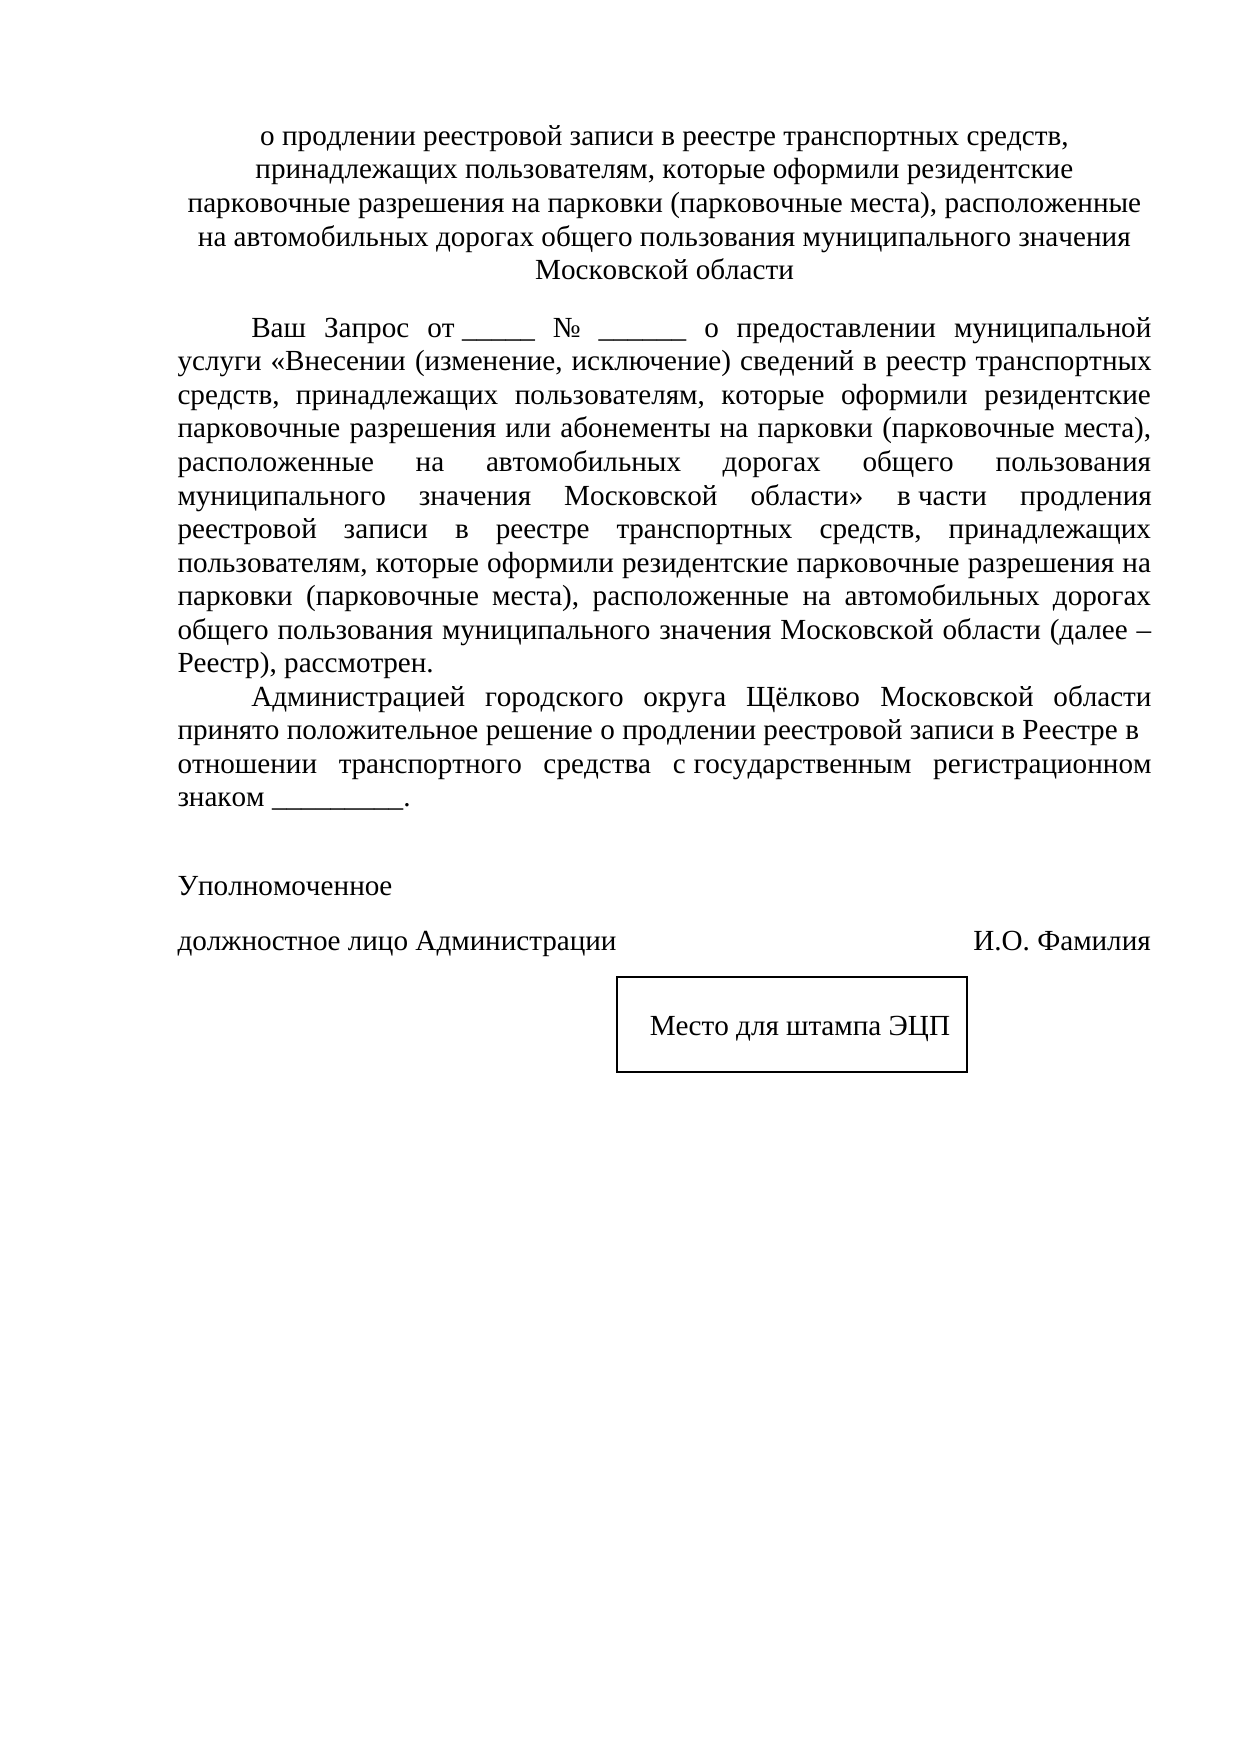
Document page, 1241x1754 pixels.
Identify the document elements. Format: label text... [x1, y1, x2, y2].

text Уполномоченное [177, 868, 1152, 902]
text Ваш Запрос от _____ № ______ о предоставлении муниципальной услуги «Внесении (изменение, исключение) сведений в реестр транспортных средств, принадлежащих пользователям, которые оформили резидентские парковочные разрешения или абонементы на парковки (парковочные места), расположенные на автомобильных дорогах общего пользования муниципального значения Московской области» в части продления реестровой записи в реестре транспортных средств, принадлежащих пользователям, которые оформили резидентские парковочные разрешения на парковки (парковочные места), расположенные на автомобильных дорогах общего пользования муниципального значения Московской области (далее – Реестр), рассмотрен. [177, 310, 1152, 679]
text о продлении реестровой записи в реестре транспортных средств, принадлежащих пользователям, которые оформили резидентские парковочные разрешения на парковки (парковочные места), расположенные на автомобильных дорогах общего пользования муниципального значения Московской области [177, 118, 1152, 286]
text должностное лицо Администрации И.О. Фамилия [177, 923, 1152, 957]
text Администрацией городского округа Щёлково Московской области принято положительное решение о продлении реестровой записи в Реестре в отношении транспортного средства с государственным регистрационном знаком _________. [177, 679, 1152, 813]
